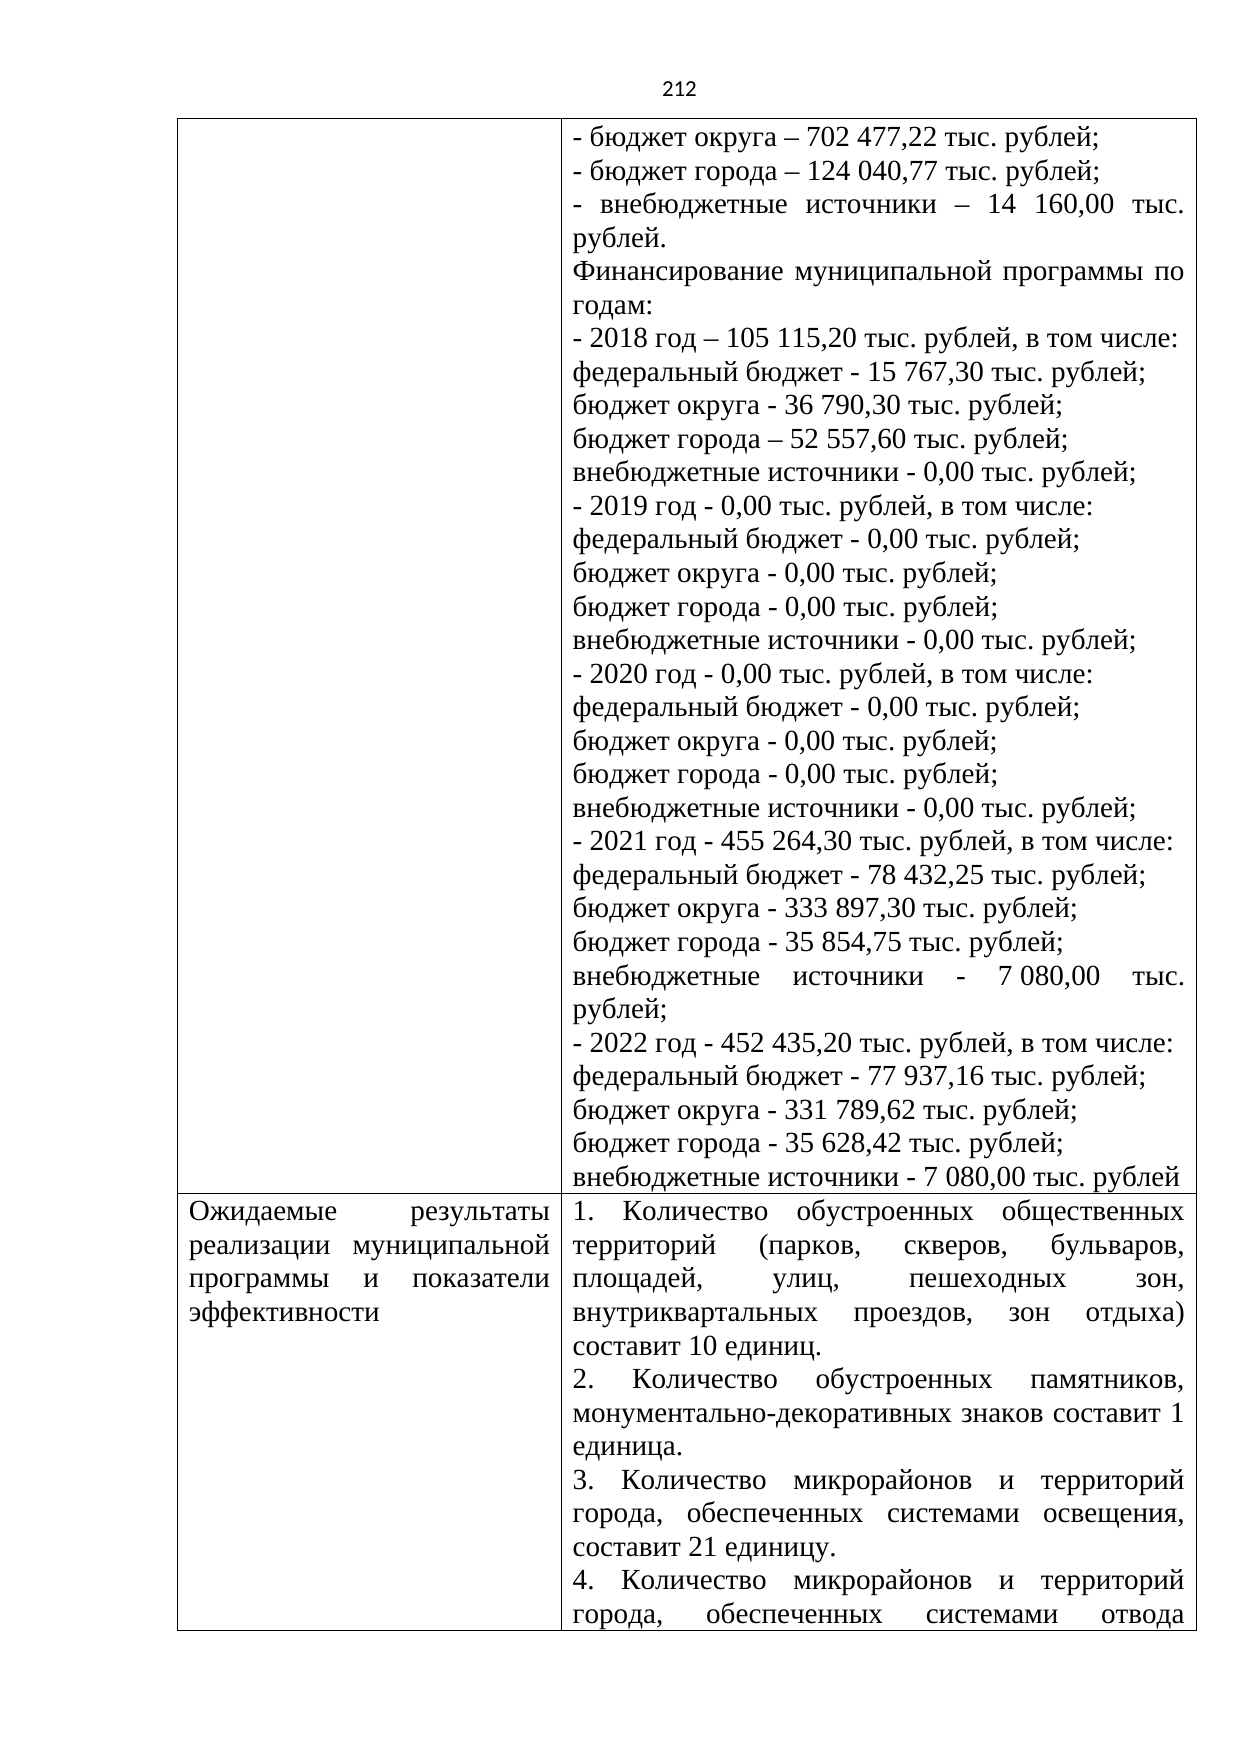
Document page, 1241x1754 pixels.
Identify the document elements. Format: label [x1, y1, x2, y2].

table_cell [562, 119, 1196, 1192]
table_cell [562, 1194, 1196, 1629]
table_cell [178, 119, 561, 1192]
table_cell [178, 1194, 561, 1629]
